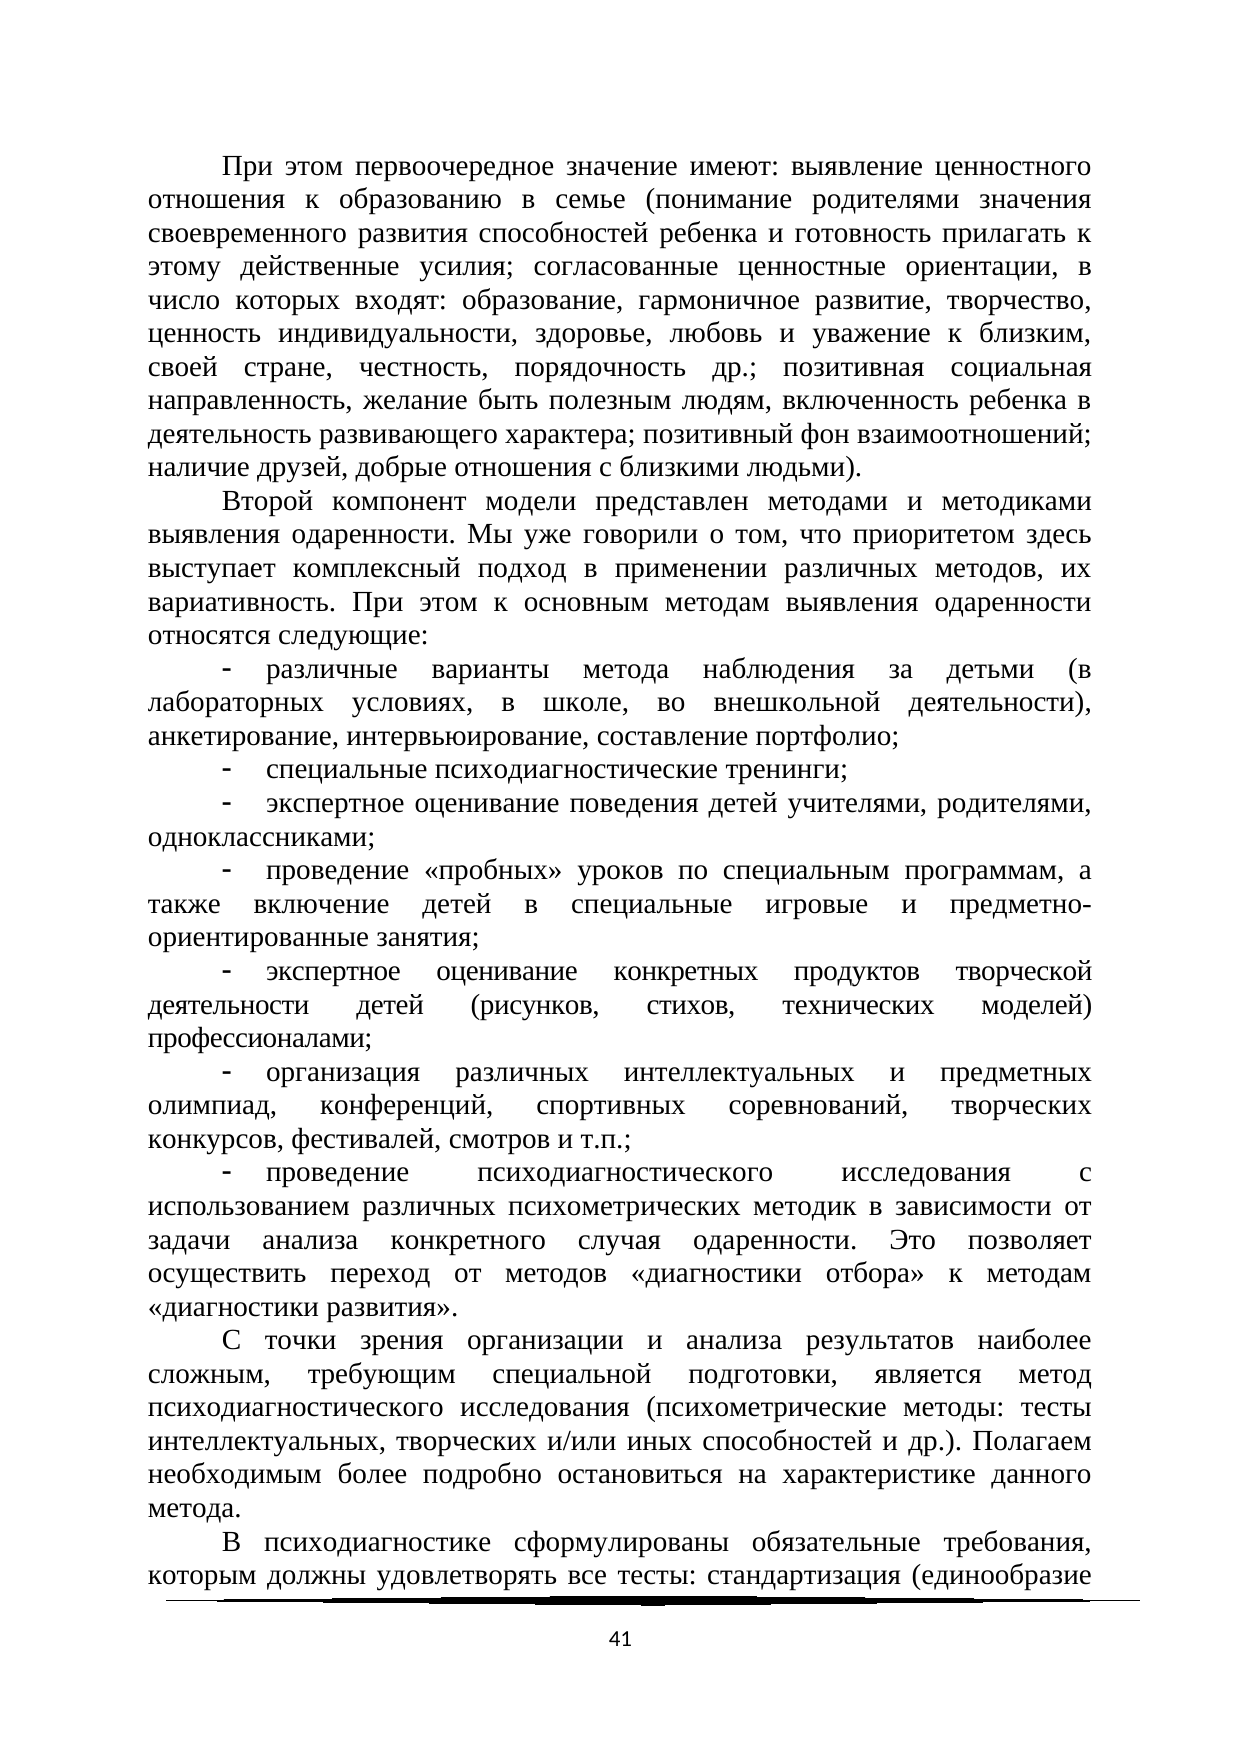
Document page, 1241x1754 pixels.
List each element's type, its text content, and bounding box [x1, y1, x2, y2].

text Второй компонент модели представлен методами и методиками выявления одаренности. Мы уже говорили о том, что приоритетом здесь выступает комплексный подход в применении различных методов, их вариативность. При этом к основным методам выявления одаренности относятся следующие: [148, 483, 1092, 651]
list проведение «пробных» уроков по специальным программам, а также включение детей в специальные игровые и предметно-ориентированные занятия; [148, 852, 1092, 953]
list С точки зрения организации и анализа результатов наиболее сложным, требующим специальной подготовки, является метод психодиагностического исследования (психометрические методы: тесты интеллектуальных, творческих и/или иных способностей и др.). Полагаем необходимым более подробно остановиться на характеристике данного метода. [148, 1322, 1092, 1524]
list экспертное оценивание конкретных продуктов творческой деятельности детей (рисунков, стихов, технических моделей) профессионалами; [148, 953, 1092, 1054]
list специальные психодиагностические тренинги; [148, 752, 1092, 785]
text При этом первоочередное значение имеют: выявление ценностного отношения к образованию в семье (понимание родителями значения своевременного развития способностей ребенка и готовность прилагать к этому действенные усилия; согласованные ценностные ориентации, в число которых входят: образование, гармоничное развитие, творчество, ценность индивидуальности, здоровье, любовь и уважение к близким, своей стране, честность, порядочность др.; позитивная социальная направленность, желание быть полезным людям, включенность ребенка в деятельность развивающего характера; позитивный фон взаимоотношений; наличие друзей, добрые отношения с близкими людьми). [148, 148, 1092, 483]
list экспертное оценивание поведения детей учителями, родителями, одноклассниками; [148, 785, 1092, 852]
list проведение психодиагностического исследования с использованием различных психометрических методик в зависимости от задачи анализа конкретного случая одаренности. Это позволяет осуществить переход от методов «диагностики отбора» к методам «диагностики развития». [148, 1154, 1092, 1322]
list организация различных интеллектуальных и предметных олимпиад, конференций, спортивных соревнований, творческих конкурсов, фестивалей, смотров и т.п.; [148, 1054, 1092, 1154]
list различные варианты метода наблюдения за детьми (в лабораторных условиях, в школе, во внешкольной деятельности), анкетирование, интервьюирование, составление портфолио; [148, 651, 1092, 752]
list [148, 1524, 1092, 1591]
